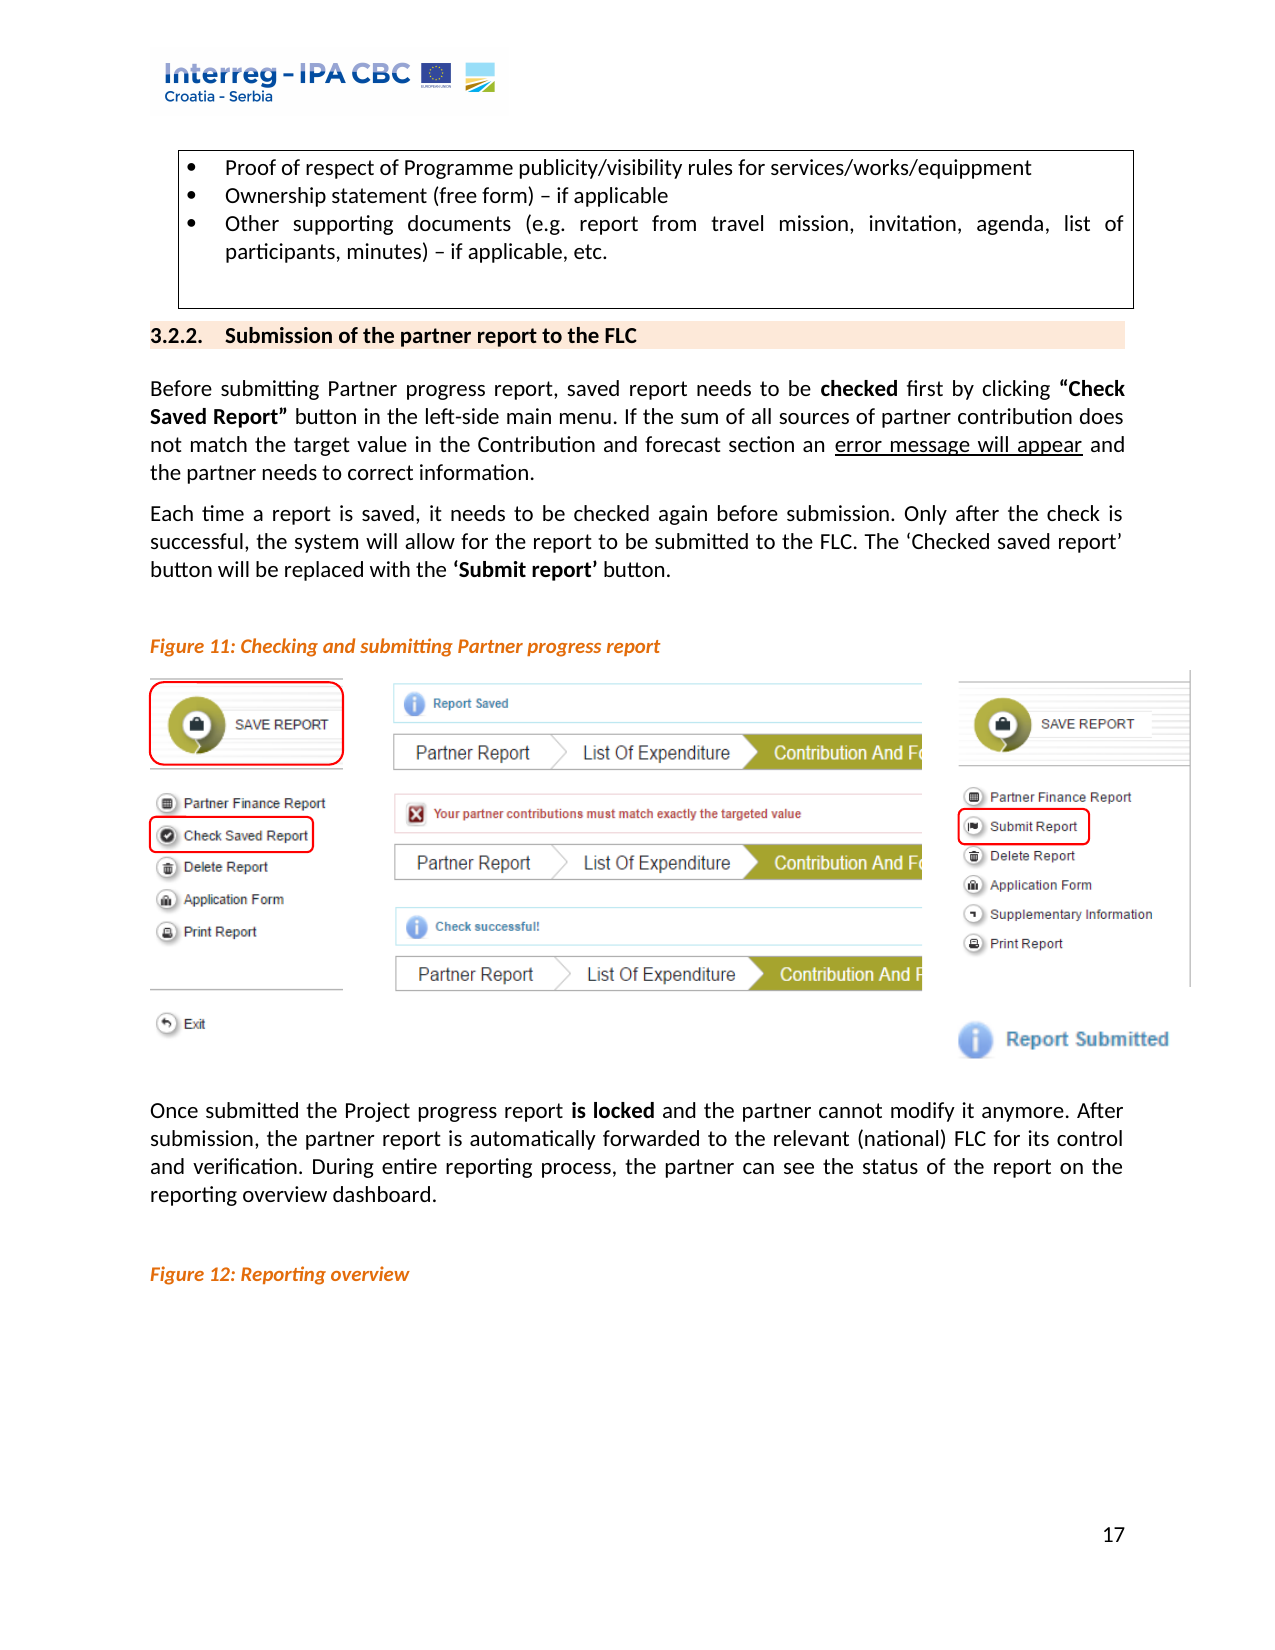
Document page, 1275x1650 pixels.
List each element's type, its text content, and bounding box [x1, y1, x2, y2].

text Figure 12: Reporting overview [150, 1261, 1125, 1287]
picture [960, 810, 1088, 843]
picture [958, 670, 1193, 987]
list Proof of respect of Programme publicity/visibility rules for services/works/equippment [179, 151, 1133, 178]
picture [150, 47, 510, 116]
picture [389, 789, 922, 886]
text Before submitting Partner progress report, saved report needs to be checked first by clicking “Check Saved Report” button in the left-side main menu. If the sum of all sources of partner contribution does not match the target value in the Contribution and forecast section an error message will appear and the partner needs to correct information. [150, 374, 1125, 486]
list Other supporting documents (e.g. report from travel mission, invitation, agenda, list of participants, minutes) – if applicable, etc. [179, 206, 1133, 265]
picture [389, 682, 922, 776]
picture [950, 1016, 1177, 1066]
text Figure 11: Checking and submitting Partner progress report [150, 633, 1125, 659]
picture [151, 818, 311, 851]
subtitle Submission of the partner report to the FLC [150, 321, 1125, 349]
picture [390, 898, 923, 998]
picture [150, 759, 343, 1044]
text Each time a report is saved, it needs to be checked again before submission. Only after the check is successful, the system will allow for the report to be submitted to the FLC. The ‘Checked saved report’ button will be replaced with the ‘Submit report’ button. [150, 499, 1125, 583]
list Ownership statement (free form) – if applicable [179, 178, 1133, 206]
picture [151, 684, 341, 763]
picture [150, 671, 343, 688]
text Once submitted the Project progress report is locked and the partner cannot modify it anymore. After submission, the partner report is automatically forwarded to the relevant (national) FLC for its control and verification. During entire reporting process, the partner can see the status of the report on the reporting overview dashboard. [150, 1096, 1125, 1208]
